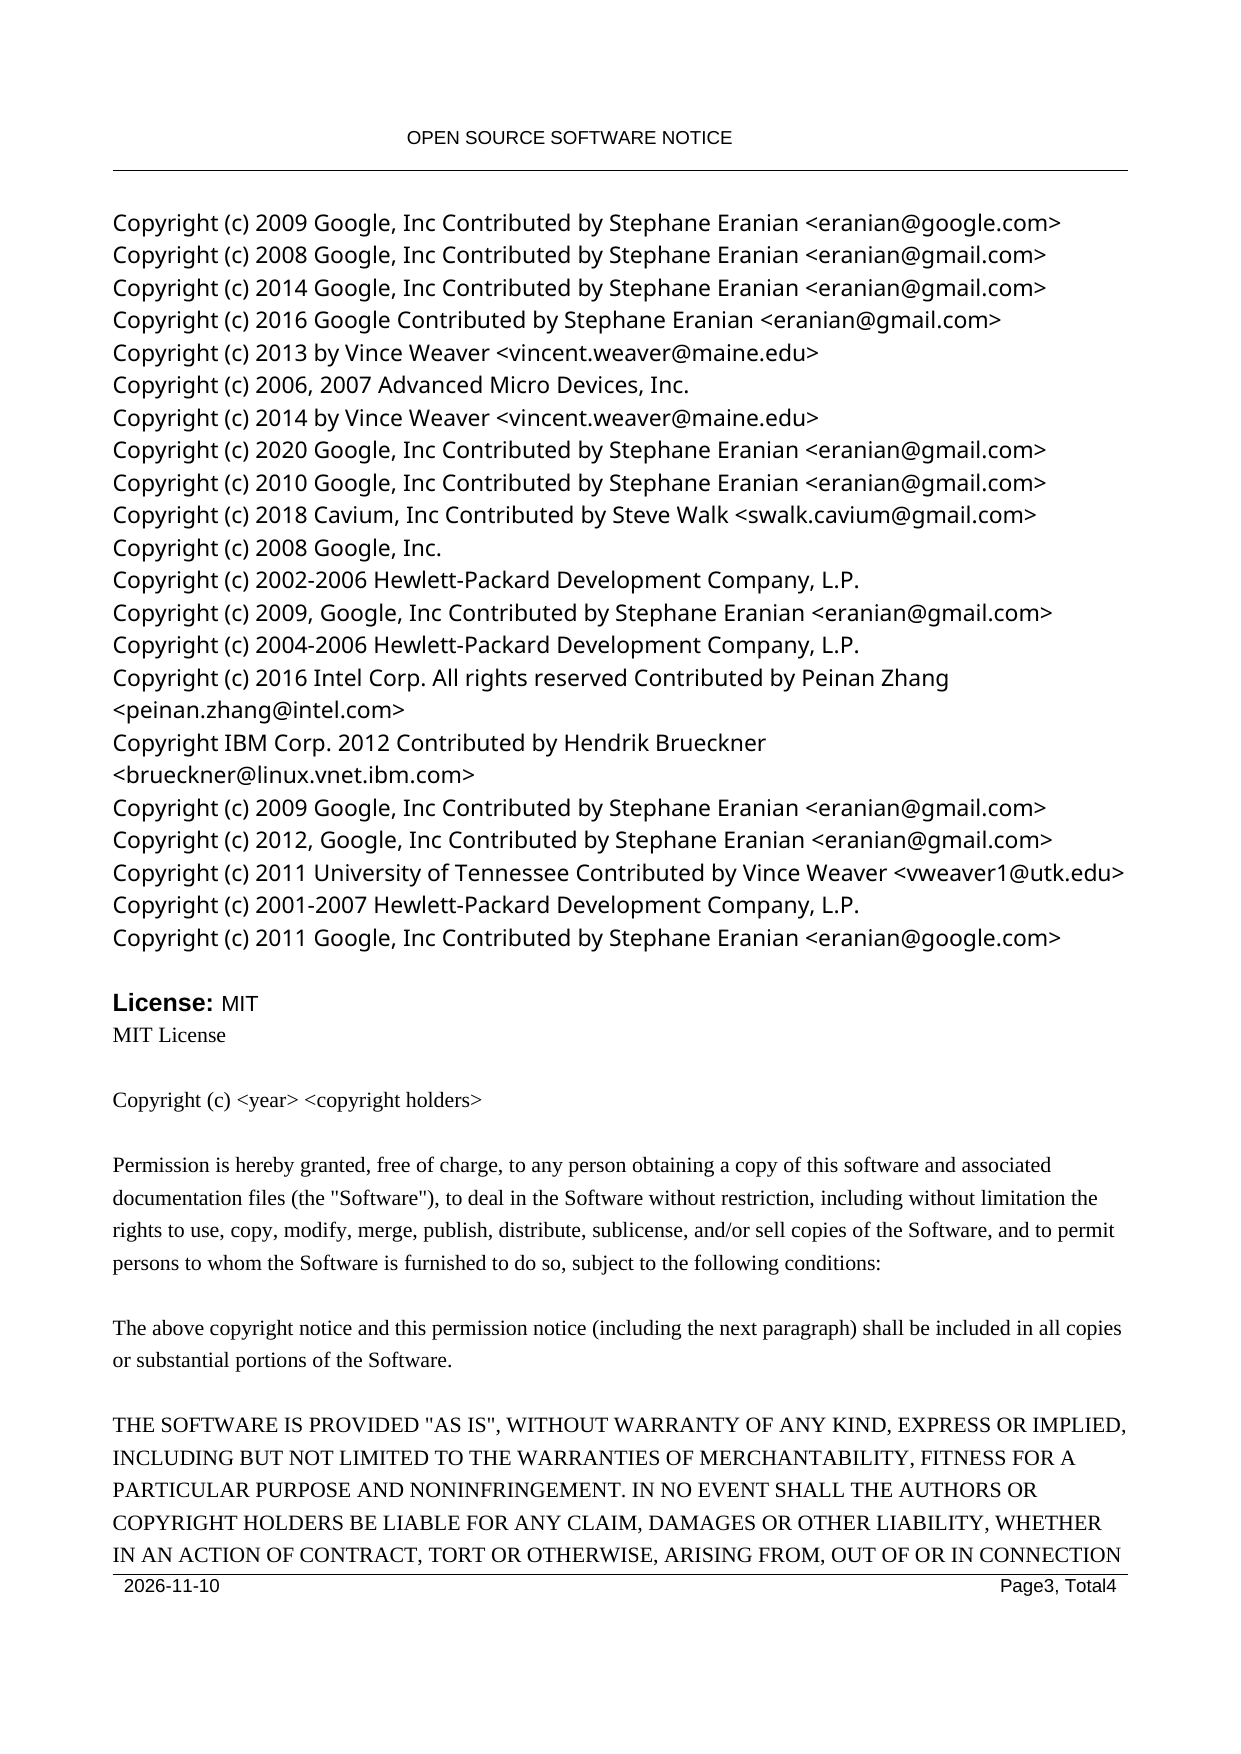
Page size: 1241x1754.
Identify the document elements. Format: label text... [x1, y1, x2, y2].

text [112, 206, 1128, 986]
text License: MIT [112, 986, 1128, 1019]
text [112, 1019, 1128, 1571]
